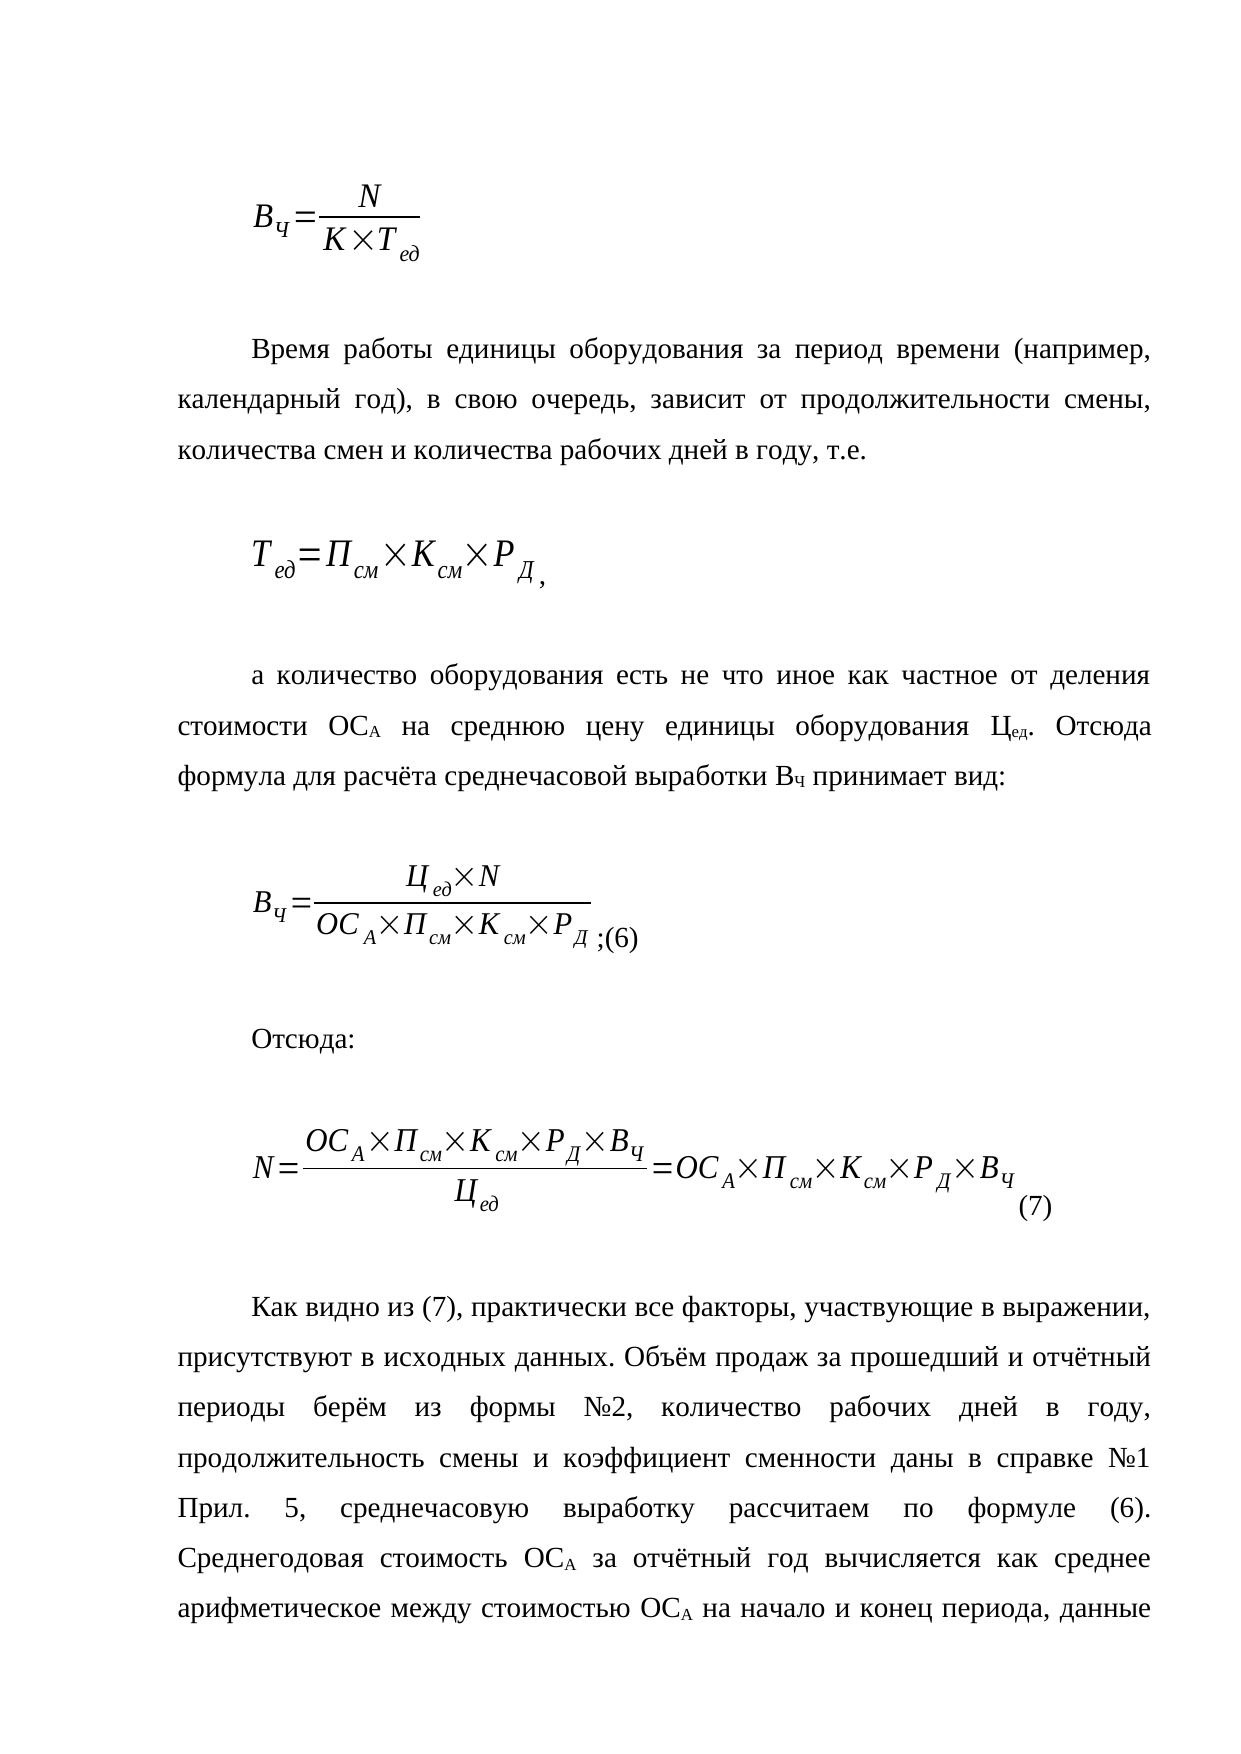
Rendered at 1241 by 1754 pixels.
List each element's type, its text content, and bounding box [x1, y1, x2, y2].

text Время работы единицы оборудования за период времени (например, календарный год), в свою очередь, зависит от продолжительности смены, количества смен и количества рабочих дней в году, т.е. [177, 331, 1152, 465]
text ;(6) [177, 859, 1152, 954]
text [177, 1289, 1152, 1624]
text а количество оборудования есть не что иное как частное от деления стоимости ОСА на среднюю цену единицы оборудования Цед. Отсюда формула для расчёта среднечасовой выработки ВЧ принимает вид: [177, 657, 1152, 792]
text , [177, 532, 1152, 590]
text (7) [177, 1122, 1152, 1222]
text Отсюда: [177, 1021, 1152, 1054]
